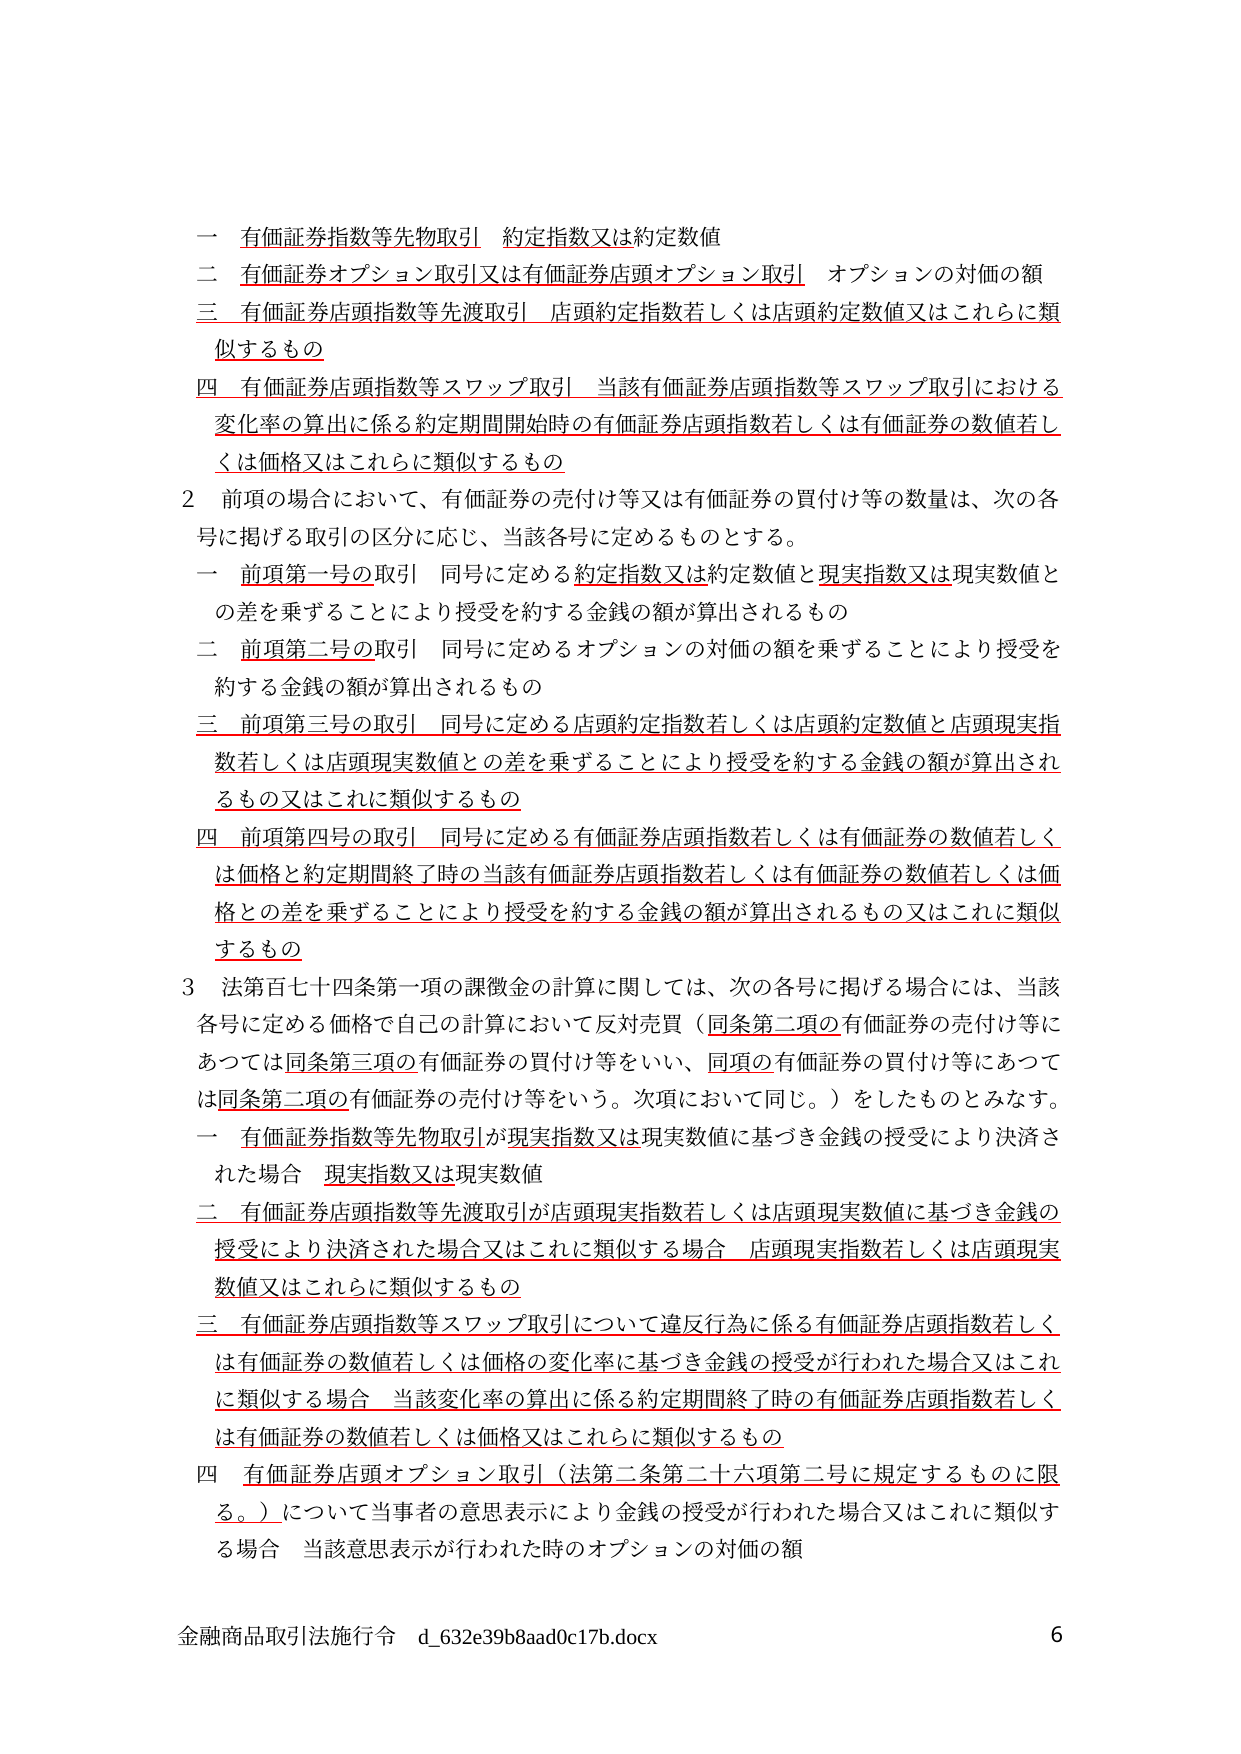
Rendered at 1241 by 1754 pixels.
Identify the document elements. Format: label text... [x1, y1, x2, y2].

text 一 有価証券指数等先物取引 約定指数又は約定数値 [196, 217, 1063, 254]
text 四 有価証券店頭オプション取引（法第二条第二十六項第二号に規定するものに限る。）について当事者の意思表示により金銭の授受が行われた場合又はこれに類似する場合 当該意思表示が行われた時のオプションの対価の額 [196, 1454, 1063, 1567]
text 一 前項第一号の取引 同号に定める約定指数又は約定数値と現実指数又は現実数値との差を乗ずることにより授受を約する金銭の額が算出されるもの [196, 554, 1063, 629]
text ２ 前項の場合において、有価証券の売付け等又は有価証券の買付け等の数量は、次の各号に掲げる取引の区分に応じ、当該各号に定めるものとする。 [177, 479, 1063, 554]
text 四 前項第四号の取引 同号に定める有価証券店頭指数若しくは有価証券の数値若しくは価格と約定期間終了時の当該有価証券店頭指数若しくは有価証券の数値若しくは価格との差を乗ずることにより授受を約する金銭の額が算出されるもの又はこれに類似するもの [196, 817, 1063, 967]
text 三 有価証券店頭指数等スワップ取引について違反行為に係る有価証券店頭指数若しくは有価証券の数値若しくは価格の変化率に基づき金銭の授受が行われた場合又はこれに類似する場合 当該変化率の算出に係る約定期間終了時の有価証券店頭指数若しくは有価証券の数値若しくは価格又はこれらに類似するもの [196, 1304, 1063, 1454]
text 一 有価証券指数等先物取引が現実指数又は現実数値に基づき金銭の授受により決済された場合 現実指数又は現実数値 [196, 1117, 1063, 1192]
text 二 有価証券店頭指数等先渡取引が店頭現実指数若しくは店頭現実数値に基づき金銭の授受により決済された場合又はこれに類似する場合 店頭現実指数若しくは店頭現実数値又はこれらに類似するもの [196, 1192, 1063, 1304]
text 二 前項第二号の取引 同号に定めるオプションの対価の額を乗ずることにより授受を約する金銭の額が算出されるもの [196, 629, 1063, 704]
text 二 有価証券オプション取引又は有価証券店頭オプション取引 オプションの対価の額 [196, 254, 1063, 292]
text 四 有価証券店頭指数等スワップ取引 当該有価証券店頭指数等スワップ取引における変化率の算出に係る約定期間開始時の有価証券店頭指数若しくは有価証券の数値若しくは価格又はこれらに類似するもの [196, 367, 1063, 397]
text 四 有価証券店頭指数等スワップ取引 当該有価証券店頭指数等スワップ取引における変化率の算出に係る約定期間開始時の有価証券店頭指数若しくは有価証券の数値若しくは価格又はこれらに類似するもの [196, 398, 1063, 479]
text 三 前項第三号の取引 同号に定める店頭約定指数若しくは店頭約定数値と店頭現実指数若しくは店頭現実数値との差を乗ずることにより授受を約する金銭の額が算出されるもの又はこれに類似するもの [196, 704, 1063, 817]
text ３ 法第百七十四条第一項の課徴金の計算に関しては、次の各号に掲げる場合には、当該各号に定める価格で自己の計算において反対売買（同条第二項の有価証券の売付け等にあつては同条第三項の有価証券の買付け等をいい、同項の有価証券の買付け等にあつては同条第二項の有価証券の売付け等をいう。次項において同じ。）をしたものとみなす。 [177, 967, 1063, 1117]
text 三 有価証券店頭指数等先渡取引 店頭約定指数若しくは店頭約定数値又はこれらに類似するもの [196, 292, 1063, 367]
